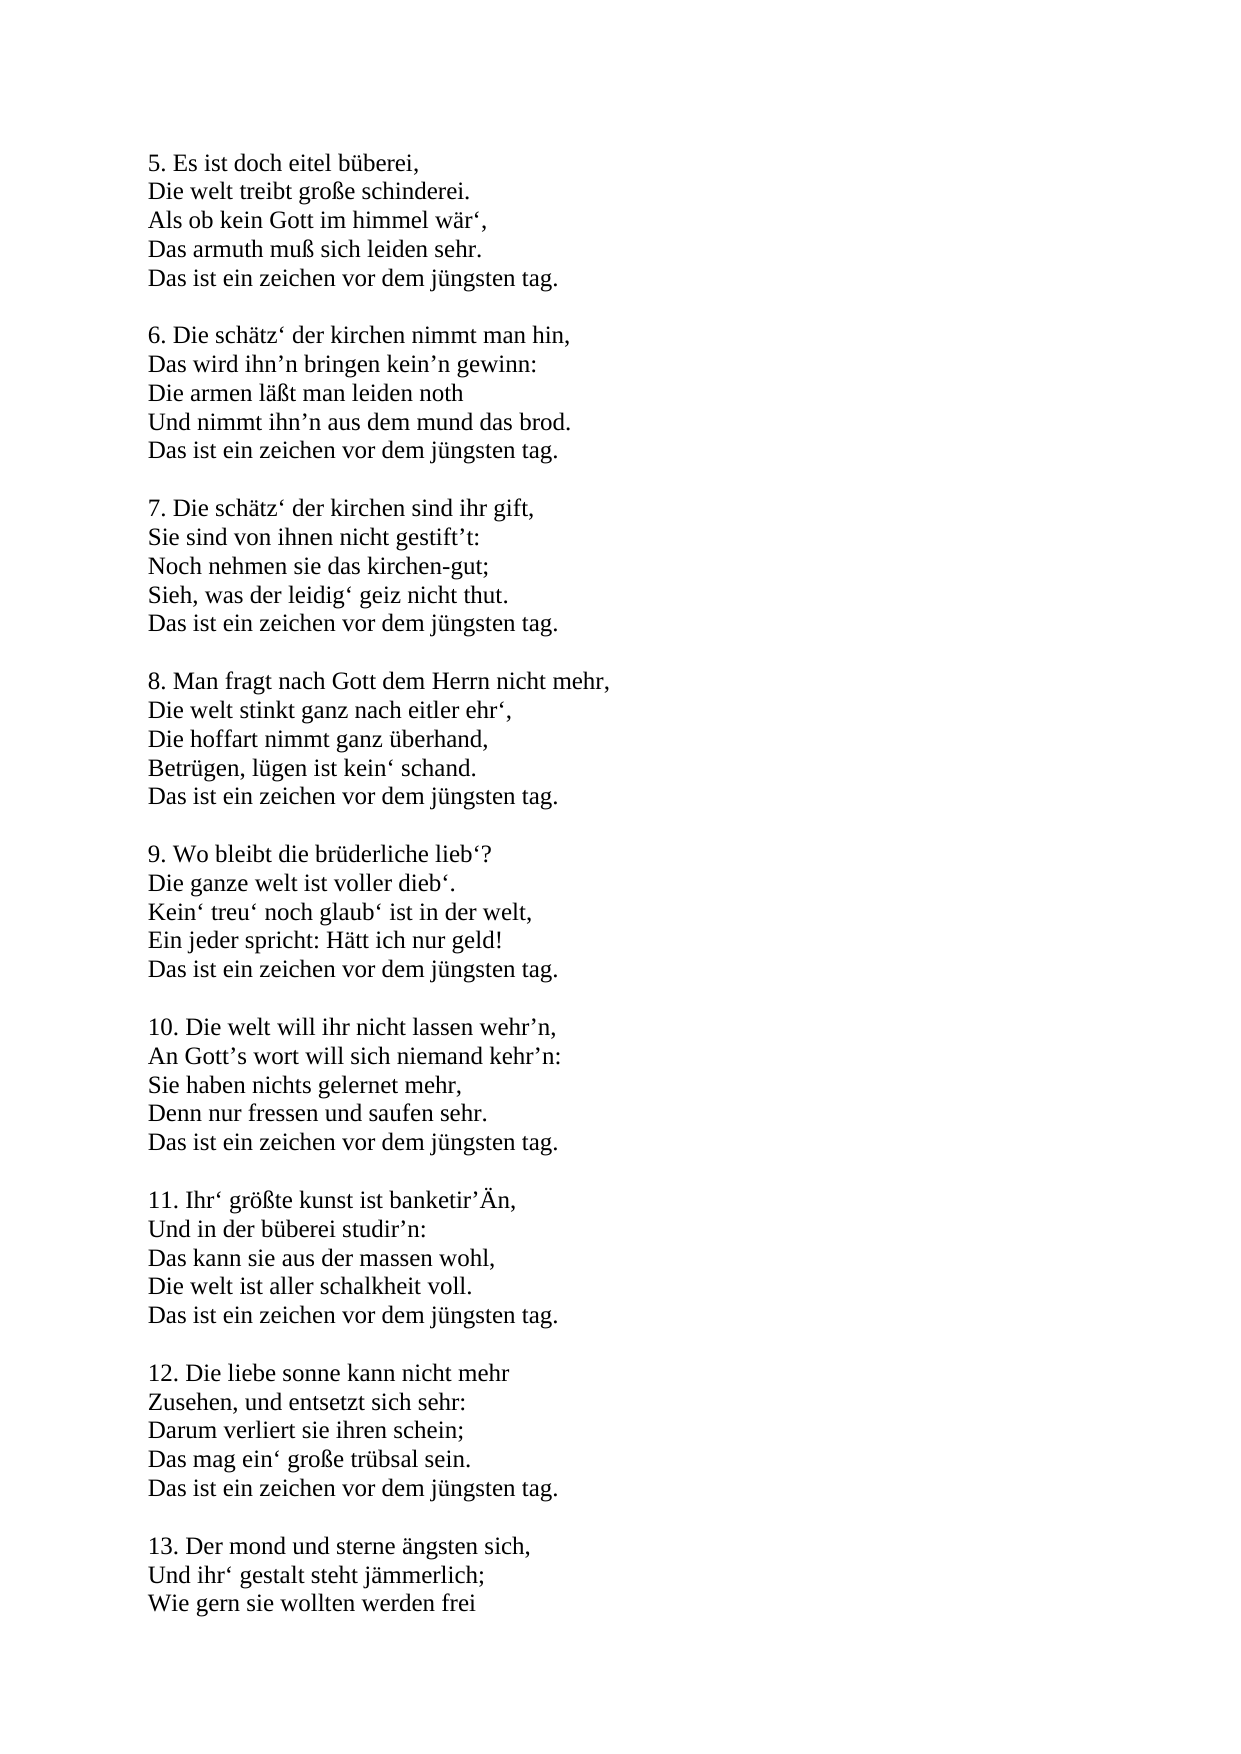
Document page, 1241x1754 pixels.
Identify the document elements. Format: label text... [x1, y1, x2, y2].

text 7. Die schätz‘ der kirchen sind ihr gift, Sie sind von ihnen nicht gestift’t: Noch nehmen sie das kirchen-gut; Sieh, was der leidig‘ geiz nicht thut. Das ist ein zeichen vor dem jüngsten tag. [148, 493, 1093, 637]
text 10. Die welt will ihr nicht lassen wehr’n, An Gott’s wort will sich niemand kehr’n: Sie haben nichts gelernet mehr, Denn nur fressen und saufen sehr. Das ist ein zeichen vor dem jüngsten tag. [148, 1012, 1093, 1156]
text 9. Wo bleibt die brüderliche lieb‘? Die ganze welt ist voller dieb‘. Kein‘ treu‘ noch glaub‘ ist in der welt, Ein jeder spricht: Hätt ich nur geld! Das ist ein zeichen vor dem jüngsten tag. [148, 839, 1093, 983]
text 11. Ihr‘ größte kunst ist banketir’Än, Und in der büberei studir’n: Das kann sie aus der massen wohl, Die welt ist aller schalkheit voll. Das ist ein zeichen vor dem jüngsten tag. [148, 1185, 1093, 1329]
text 5. Es ist doch eitel büberei, Die welt treibt große schinderei. Als ob kein Gott im himmel wär‘, Das armuth muß sich leiden sehr. Das ist ein zeichen vor dem jüngsten tag. [148, 148, 1093, 291]
text 6. Die schätz‘ der kirchen nimmt man hin, Das wird ihn’n bringen kein’n gewinn: Die armen läßt man leiden noth Und nimmt ihn’n aus dem mund das brod. Das ist ein zeichen vor dem jüngsten tag. [148, 321, 1093, 464]
text 12. Die liebe sonne kann nicht mehr Zusehen, und entsetzt sich sehr: Darum verliert sie ihren schein; Das mag ein‘ große trübsal sein. Das ist ein zeichen vor dem jüngsten tag. [148, 1358, 1093, 1502]
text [148, 1531, 1093, 1617]
text 8. Man fragt nach Gott dem Herrn nicht mehr, Die welt stinkt ganz nach eitler ehr‘, Die hoffart nimmt ganz überhand, Betrügen, lügen ist kein‘ schand. Das ist ein zeichen vor dem jüngsten tag. [148, 666, 1093, 810]
